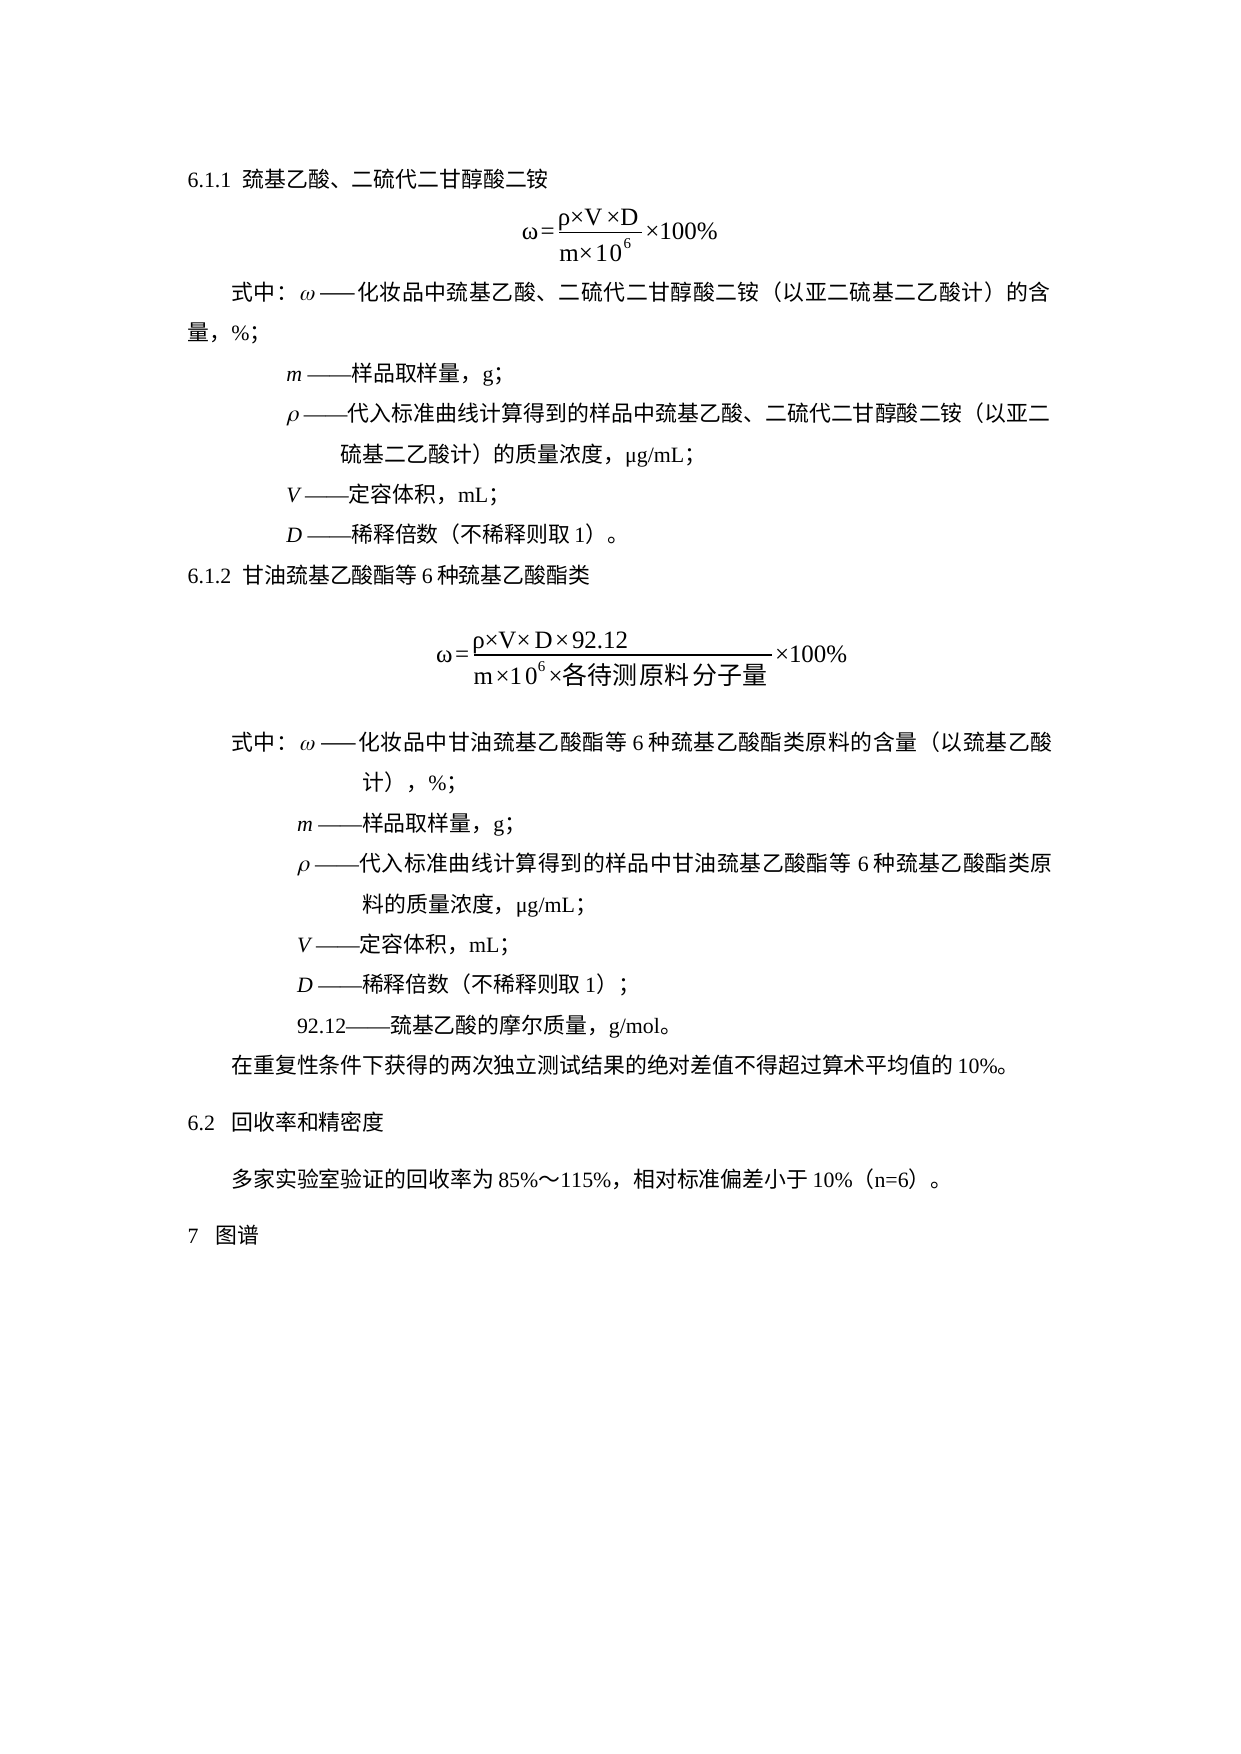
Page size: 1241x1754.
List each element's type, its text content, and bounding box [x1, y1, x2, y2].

text D ——稀释倍数（不稀释则取1）； [187, 967, 1053, 999]
text ——代入标准曲线计算得到的样品中甘油巯基乙酸酯等6种巯基乙酸酯类原料的质量浓度，μg/mL； [297, 846, 1053, 919]
text 式中： ——化妆品中甘油巯基乙酸酯等6种巯基乙酸酯类原料的含量（以巯基乙酸计），%； [231, 724, 1053, 797]
text 6.1.1 巯基乙酸、二硫代二甘醇酸二铵 [187, 162, 1053, 194]
text V ——定容体积，mL； [286, 477, 1053, 509]
text 6.1.2 甘油巯基乙酸酯等6种巯基乙酸酯类 [187, 557, 1053, 590]
text 92.12——巯基乙酸的摩尔质量，g/mol。 [187, 1007, 1053, 1040]
text ——代入标准曲线计算得到的样品中巯基乙酸、二硫代二甘醇酸二铵（以亚二硫基二乙酸计）的质量浓度，μg/mL； [286, 396, 1053, 469]
text m ——样品取样量，g； [187, 805, 1053, 838]
text 多家实验室验证的回收率为85%～115%，相对标准偏差小于10%（n=6）。 [187, 1161, 1053, 1194]
text D ——稀释倍数（不稀释则取1）。 [286, 517, 1053, 549]
text 6.2 回收率和精密度 [187, 1104, 1053, 1137]
text 7 图谱 [187, 1218, 1053, 1250]
text 式中： ——化妆品中巯基乙酸、二硫代二甘醇酸二铵（以亚二硫基二乙酸计）的含量，%； [187, 274, 1053, 347]
text 在重复性条件下获得的两次独立测试结果的绝对差值不得超过算术平均值的10%。 [187, 1048, 1053, 1080]
text V ——定容体积，mL； [187, 927, 1053, 959]
text m ——样品取样量，g； [187, 355, 1053, 388]
